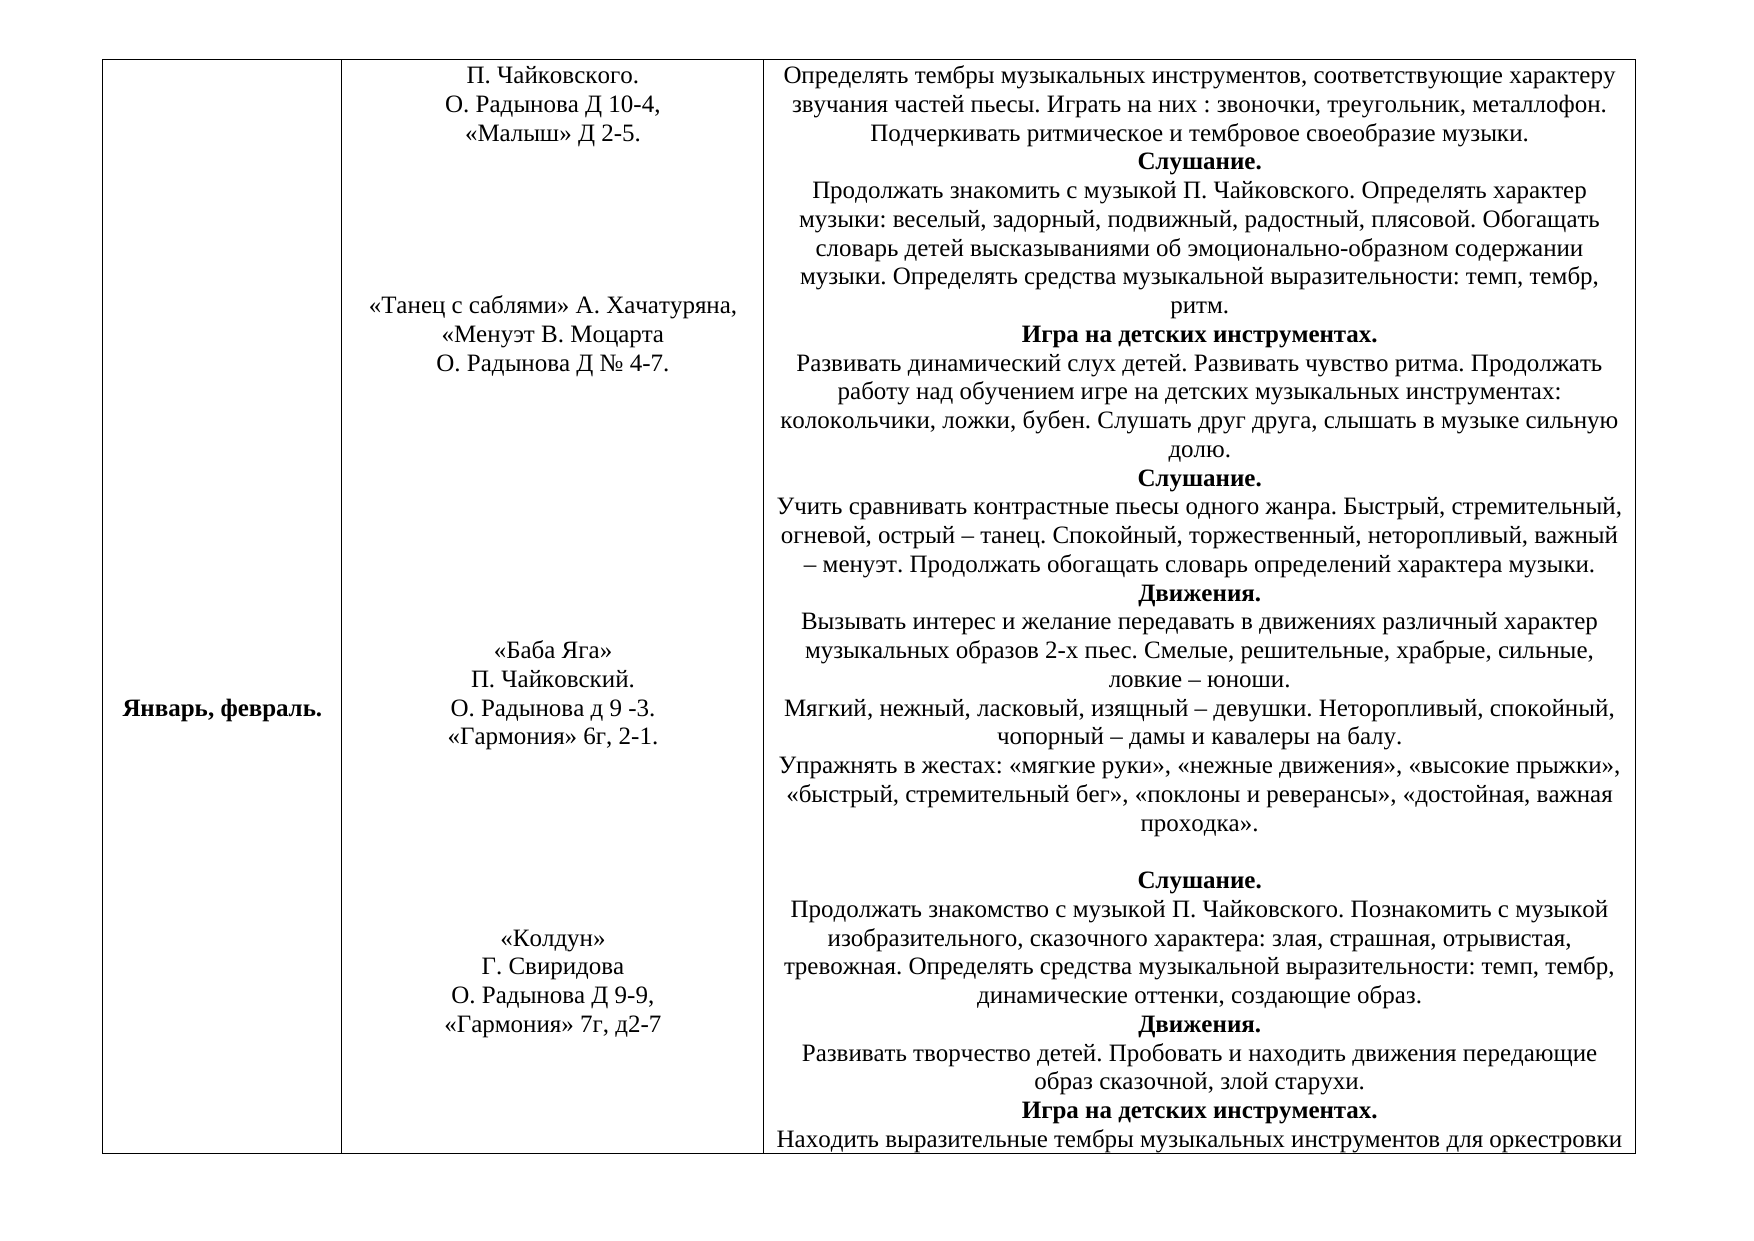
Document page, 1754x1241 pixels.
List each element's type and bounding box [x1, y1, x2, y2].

table_cell [342, 60, 763, 1153]
table_cell [103, 60, 341, 1153]
table_cell [764, 60, 1635, 1153]
